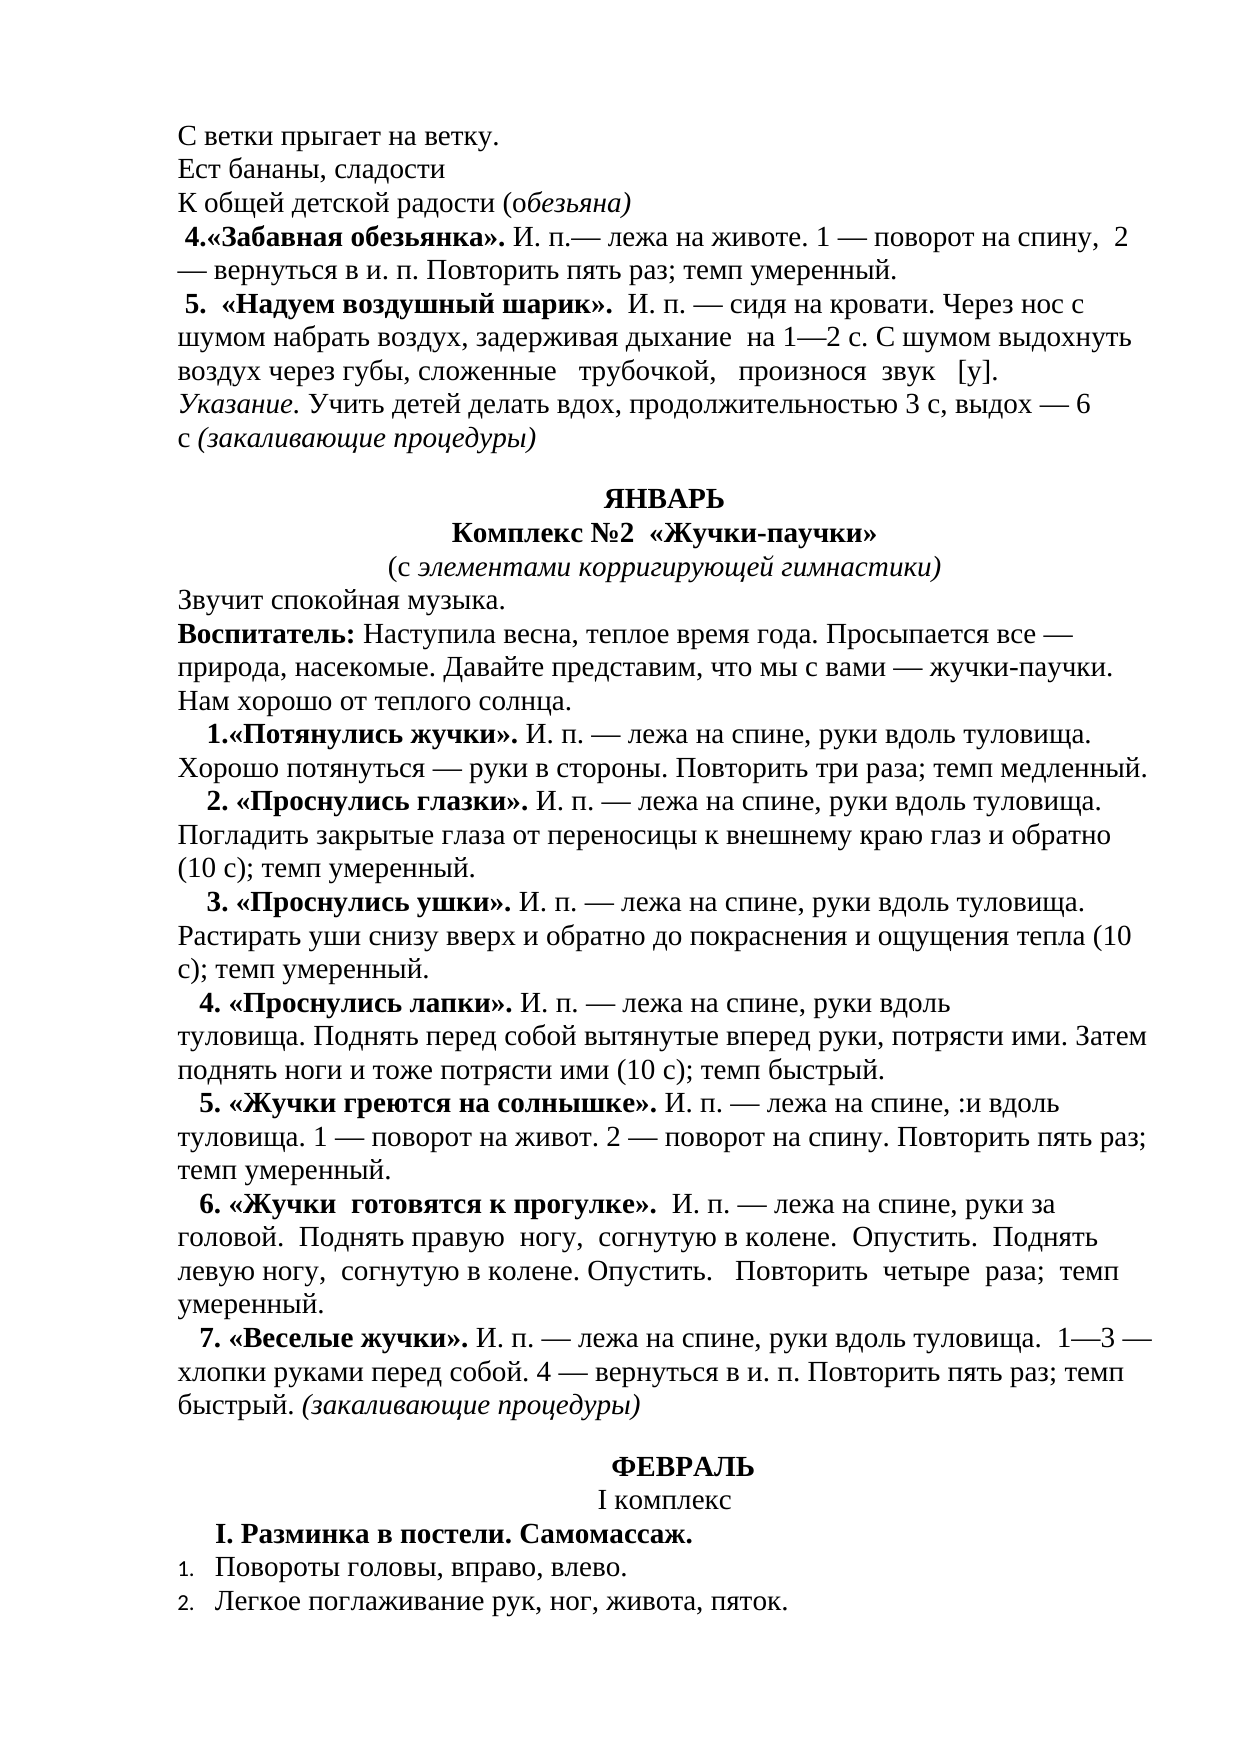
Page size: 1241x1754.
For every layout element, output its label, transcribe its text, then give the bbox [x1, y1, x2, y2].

text 6. «Жучки готовятся к прогулке». И. п. — лежа на спине, руки за головой. Поднять правую ногу, согнутую в колене. Опустить. Поднять левую ногу, согнутую в колене. Опустить. Повторить четыре раза; темп умеренный. [177, 1186, 1152, 1320]
text ФЕВРАЛЬ [214, 1449, 1152, 1482]
text 2. «Проснулись глазки». И. п. — лежа на спине, руки вдоль туловища. Погладить закрытые глаза от переносицы к внешнему краю глаз и обратно (10 с); темп умеренный. [177, 783, 1152, 884]
text 4. «Проснулись лапки». И. п. — лежа на спине, руки вдоль туловища. Поднять перед собой вытянутые вперед руки, потрясти ими. Затем поднять ноги и тоже потрясти ими (10 с); темп быстрый. [177, 985, 1152, 1085]
text 5. «Надуем воздушный шарик». И. п. — сидя на кровати. Через нос с шумом набрать воздух, задерживая дыхание на 1—2 с. С шумом выдохнуть воздух через губы, сложенные трубочкой, произнося звук [у]. [177, 286, 1152, 386]
text (с элементами корригирующей гимнастики) [177, 549, 1152, 582]
text Воспитатель: Наступила весна, теплое время года. Просыпается все — природа, насекомые. Давайте представим, что мы с вами — жучки-паучки. Нам хорошо от теплого солнца. [177, 616, 1152, 716]
text 1.«Потянулись жучки». И. п. — лежа на спине, руки вдоль туловища. Хорошо потянуться — руки в стороны. Повторить три раза; темп медленный. [177, 716, 1152, 783]
text ЯНВАРЬ [177, 482, 1152, 515]
text Звучит спокойная музыка. [177, 582, 1152, 616]
text 5. «Жучки греются на солнышке». И. п. — лежа на спине, :и вдоль туловища. 1 — поворот на живот. 2 — поворот на спину. Повторить пять раз; темп умеренный. [177, 1085, 1152, 1186]
text 4.«Забавная обезьянка». И. п.— лежа на животе. 1 — поворот на спину, 2 — вернуться в и. п. Повторить пять раз; темп умеренный. [177, 219, 1152, 286]
text 3. «Проснулись ушки». И. п. — лежа на спине, руки вдоль туловища. Растирать уши снизу вверх и обратно до покраснения и ощущения тепла (10 с); темп умеренный. [177, 884, 1152, 985]
text I комплекс [177, 1482, 1152, 1516]
text 7. «Веселые жучки». И. п. — лежа на спине, руки вдоль туловища. 1—3 — хлопки руками перед собой. 4 — вернуться в и. п. Повторить пять раз; темп быстрый. (закаливающие процедуры) [177, 1320, 1152, 1421]
text Ест бананы, сладости [177, 152, 1152, 185]
text С ветки прыгает на ветку. [177, 118, 1152, 152]
text I. Разминка в постели. Самомассаж. [177, 1516, 1152, 1549]
text Комплекс №2 «Жучки-паучки» [177, 515, 1152, 549]
text К общей детской радости (обезьяна) [177, 185, 1152, 219]
list Легкое поглаживание рук, ног, живота, пяток. [177, 1583, 1152, 1616]
list Повороты головы, вправо, влево. [177, 1549, 1152, 1583]
text Указание. Учить детей делать вдох, продолжительностью 3 с, выдох — 6 с (закаливающие процедуры) [177, 386, 1152, 453]
